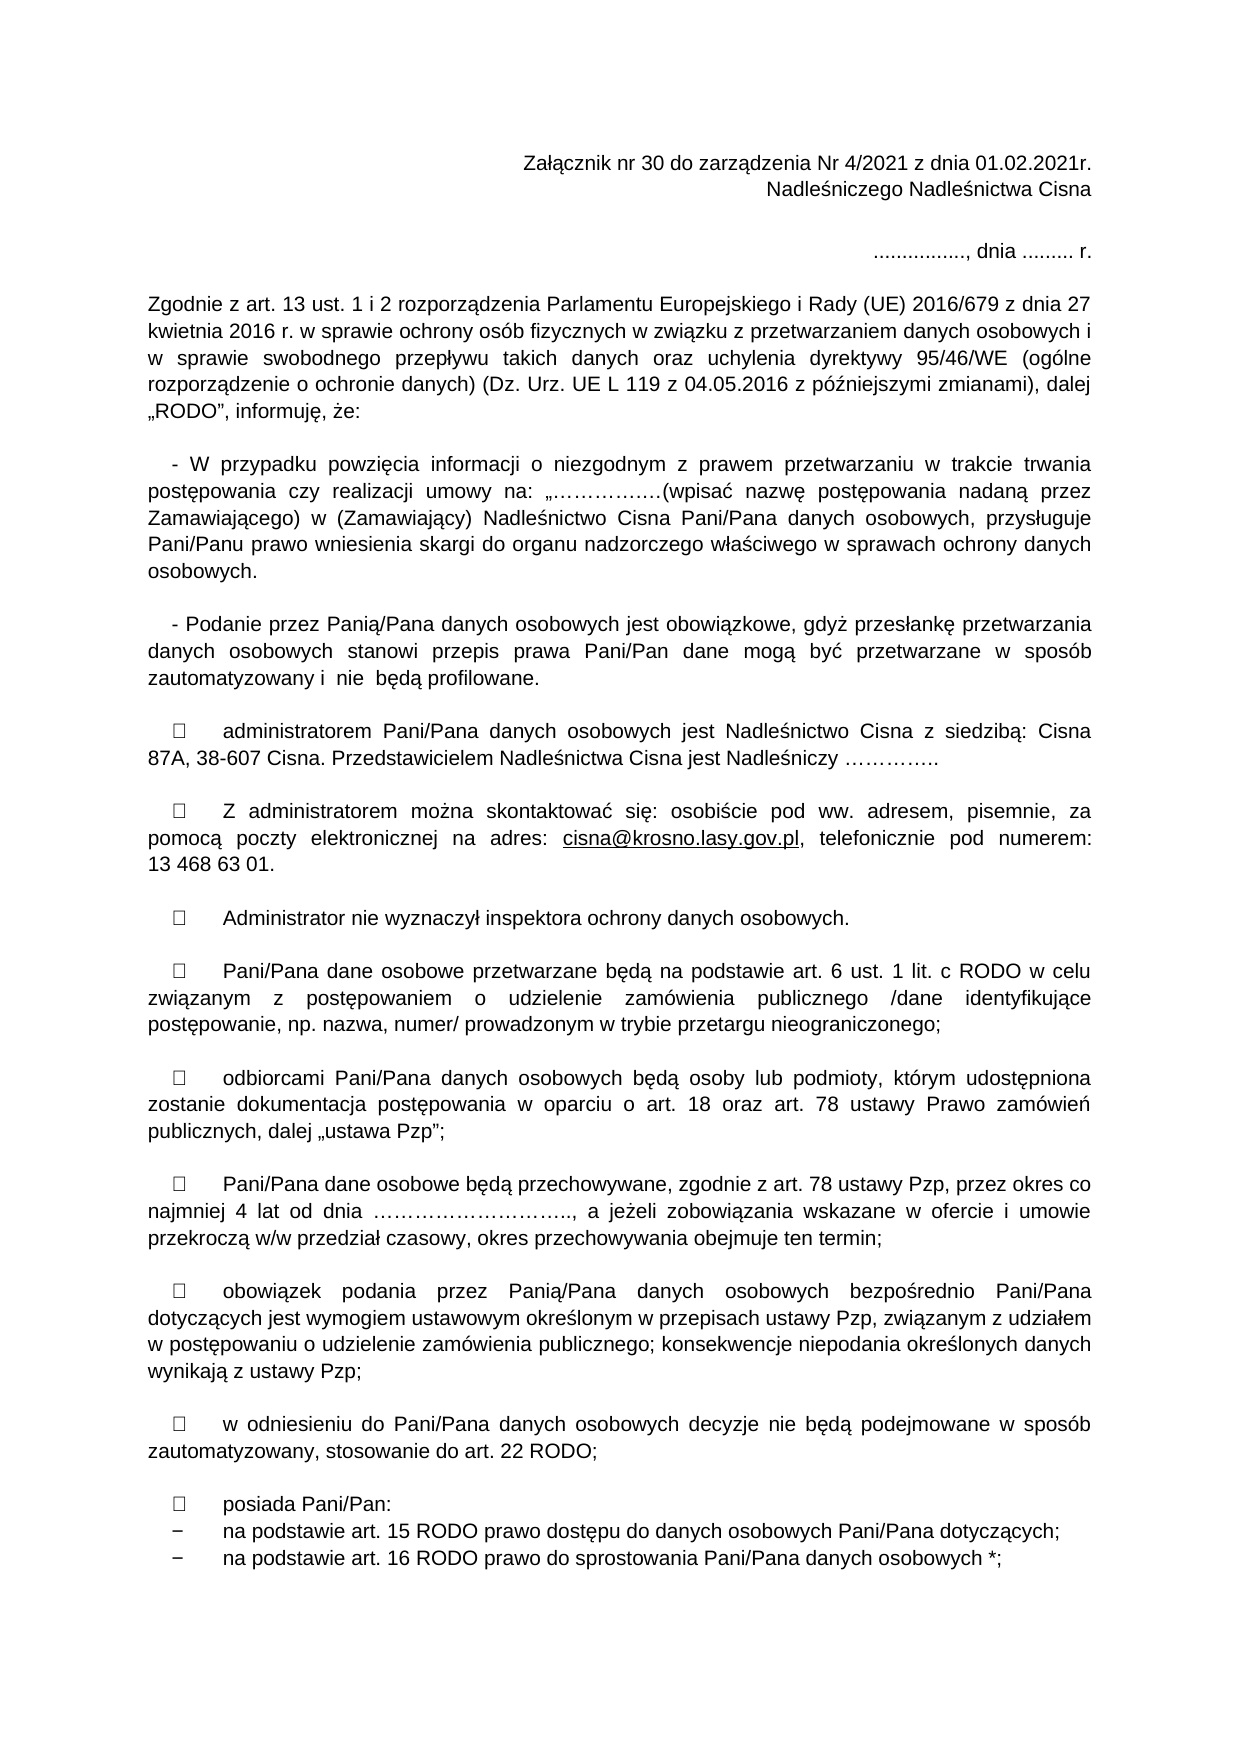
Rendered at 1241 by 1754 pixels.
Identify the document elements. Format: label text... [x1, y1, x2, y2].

text ................, dnia ......... r. [148, 239, 1092, 263]
text  w odniesieniu do Pani/Pana danych osobowych decyzje nie będą podejmowane w sposób zautomatyzowany, stosowanie do art. 22 RODO; [148, 1409, 1092, 1463]
text - Podanie przez Panią/Pana danych osobowych jest obowiązkowe, gdyż przesłankę przetwarzania danych osobowych stanowi przepis prawa Pani/Pan dane mogą być przetwarzane w sposób zautomatyzowany i nie będą profilowane. [148, 609, 1092, 689]
text Załącznik nr 30 do zarządzenia Nr 4/2021 z dnia 01.02.2021r. [148, 148, 1092, 174]
text  obowiązek podania przez Panią/Pana danych osobowych bezpośrednio Pani/Pana dotyczących jest wymogiem ustawowym określonym w przepisach ustawy Pzp, związanym z udziałem w postępowaniu o udzielenie zamówienia publicznego; konsekwencje niepodania określonych danych wynikają z ustawy Pzp; [148, 1276, 1092, 1383]
text  Z administratorem można skontaktować się: osobiście pod ww. adresem, pisemnie, za pomocą poczty elektronicznej na adres: cisna@krosno.lasy.gov.pl, telefonicznie pod numerem: 13 468 63 01. [148, 796, 1092, 876]
text  administratorem Pani/Pana danych osobowych jest Nadleśnictwo Cisna z siedzibą: Cisna 87A, 38-607 Cisna. Przedstawicielem Nadleśnictwa Cisna jest Nadleśniczy ………….. [148, 716, 1092, 769]
text − na podstawie art. 16 RODO prawo do sprostowania Pani/Pana danych osobowych *; [148, 1543, 1092, 1569]
text  Pani/Pana dane osobowe będą przechowywane, zgodnie z art. 78 ustawy Pzp, przez okres co najmniej 4 lat od dnia ……………………….., a jeżeli zobowiązania wskazane w ofercie i umowie przekroczą w/w przedział czasowy, okres przechowywania obejmuje ten termin; [148, 1169, 1092, 1249]
text - W przypadku powzięcia informacji o niezgodnym z prawem przetwarzaniu w trakcie trwania postępowania czy realizacji umowy na: „………….…(wpisać nazwę postępowania nadaną przez Zamawiającego) w (Zamawiający) Nadleśnictwo Cisna Pani/Pana danych osobowych, przysługuje Pani/Panu prawo wniesienia skargi do organu nadzorczego właściwego w sprawach ochrony danych osobowych. [148, 449, 1092, 583]
text Nadleśniczego Nadleśnictwa Cisna [148, 174, 1092, 201]
text  Administrator nie wyznaczył inspektora ochrony danych osobowych. [148, 903, 1092, 929]
text Zgodnie z art. 13 ust. 1 i 2 rozporządzenia Parlamentu Europejskiego i Rady (UE) 2016/679 z dnia 27 kwietnia 2016 r. w sprawie ochrony osób fizycznych w związku z przetwarzaniem danych osobowych i w sprawie swobodnego przepływu takich danych oraz uchylenia dyrektywy 95/46/WE (ogólne rozporządzenie o ochronie danych) (Dz. Urz. UE L 119 z 04.05.2016 z późniejszymi zmianami), dalej „RODO”, informuję, że: [148, 289, 1092, 423]
text  Pani/Pana dane osobowe przetwarzane będą na podstawie art. 6 ust. 1 lit. c RODO w celu związanym z postępowaniem o udzielenie zamówienia publicznego /dane identyfikujące postępowanie, np. nazwa, numer/ prowadzonym w trybie przetargu nieograniczonego; [148, 956, 1092, 1036]
text  posiada Pani/Pan: [148, 1489, 1092, 1516]
text − na podstawie art. 15 RODO prawo dostępu do danych osobowych Pani/Pana dotyczących; [148, 1516, 1092, 1543]
text  odbiorcami Pani/Pana danych osobowych będą osoby lub podmioty, którym udostępniona zostanie dokumentacja postępowania w oparciu o art. 18 oraz art. 78 ustawy Prawo zamówień publicznych, dalej „ustawa Pzp”; [148, 1063, 1092, 1143]
